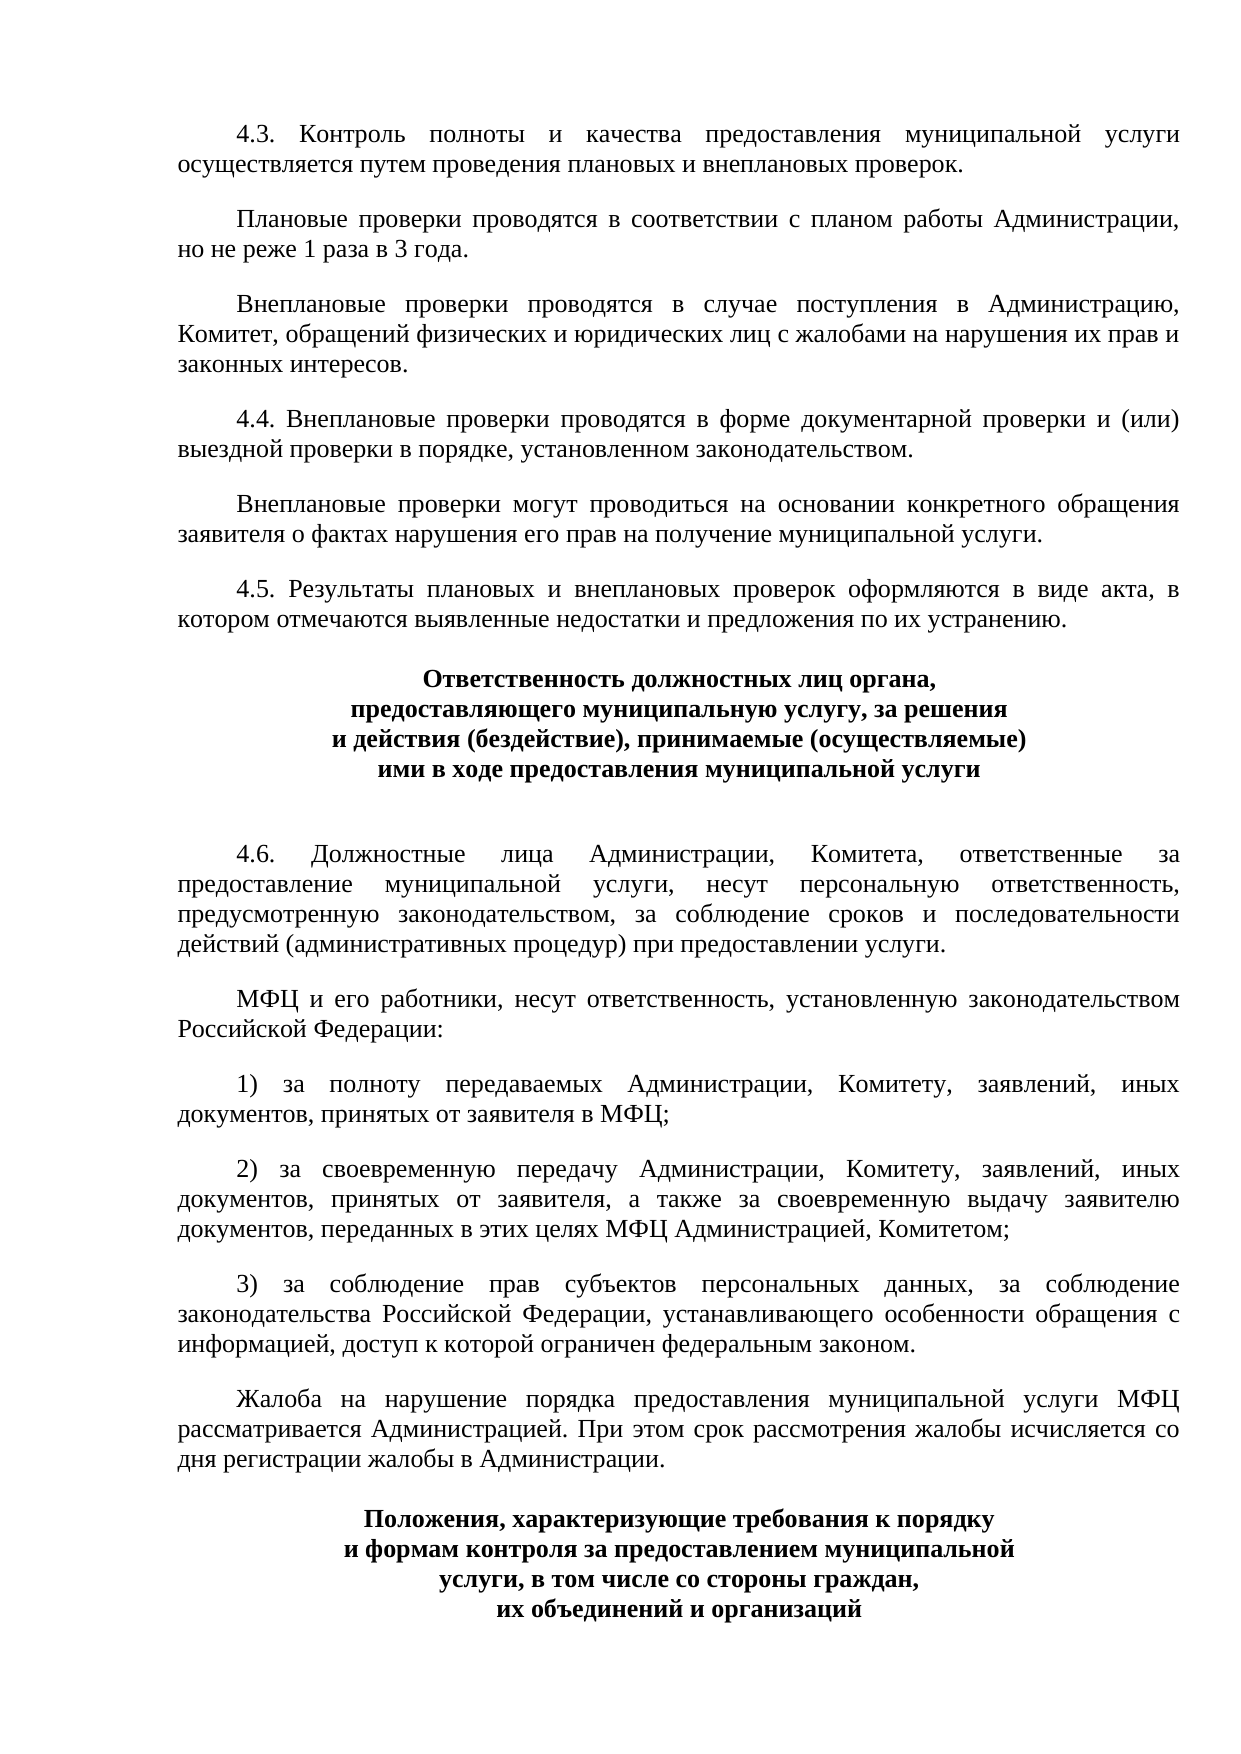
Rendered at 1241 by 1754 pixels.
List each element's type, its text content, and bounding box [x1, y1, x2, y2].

text 4.5. Результаты плановых и внеплановых проверок оформляются в виде акта, в котором отмечаются выявленные недостатки и предложения по их устранению. [177, 573, 1181, 633]
text Положения, характеризующие требования к порядку [177, 1503, 1181, 1533]
text их объединений и организаций [177, 1593, 1181, 1623]
text Жалоба на нарушение порядка предоставления муниципальной услуги МФЦ рассматривается Администрацией. При этом срок рассмотрения жалобы исчисляется со дня регистрации жалобы в Администрации. [177, 1383, 1181, 1473]
text 4.3. Контроль полноты и качества предоставления муниципальной услуги осуществляется путем проведения плановых и внеплановых проверок. [177, 118, 1181, 178]
text Внеплановые проверки могут проводиться на основании конкретного обращения заявителя о фактах нарушения его прав на получение муниципальной услуги. [177, 488, 1181, 548]
text Плановые проверки проводятся в соответствии с планом работы Администрации, но не реже 1 раза в 3 года. [177, 203, 1181, 263]
text предоставляющего муниципальную услугу, за решения [177, 693, 1181, 723]
text Внеплановые проверки проводятся в случае поступления в Администрацию, Комитет, обращений физических и юридических лиц с жалобами на нарушения их прав и законных интересов. [177, 288, 1181, 378]
text и формам контроля за предоставлением муниципальной [177, 1533, 1181, 1563]
text 4.6. Должностные лица Администрации, Комитета, ответственные за предоставление муниципальной услуги, несут персональную ответственность, предусмотренную законодательством, за соблюдение сроков и последовательности действий (административных процедур) при предоставлении услуги. [177, 838, 1181, 958]
text 1) за полноту передаваемых Администрации, Комитету, заявлений, иных документов, принятых от заявителя в МФЦ; [177, 1068, 1181, 1128]
text Ответственность должностных лиц органа, [177, 663, 1181, 693]
text и действия (бездействие), принимаемые (осуществляемые) [177, 723, 1181, 753]
text 3) за соблюдение прав субъектов персональных данных, за соблюдение законодательства Российской Федерации, устанавливающего особенности обращения с информацией, доступ к которой ограничен федеральным законом. [177, 1268, 1181, 1358]
text услуги, в том числе со стороны граждан, [177, 1563, 1181, 1593]
text МФЦ и его работники, несут ответственность, установленную законодательством Российской Федерации: [177, 983, 1181, 1043]
text 2) за своевременную передачу Администрации, Комитету, заявлений, иных документов, принятых от заявителя, а также за своевременную выдачу заявителю документов, переданных в этих целях МФЦ Администрацией, Комитетом; [177, 1153, 1181, 1243]
text 4.4. Внеплановые проверки проводятся в форме документарной проверки и (или) выездной проверки в порядке, установленном законодательством. [177, 403, 1181, 463]
text ими в ходе предоставления муниципальной услуги [177, 753, 1181, 783]
